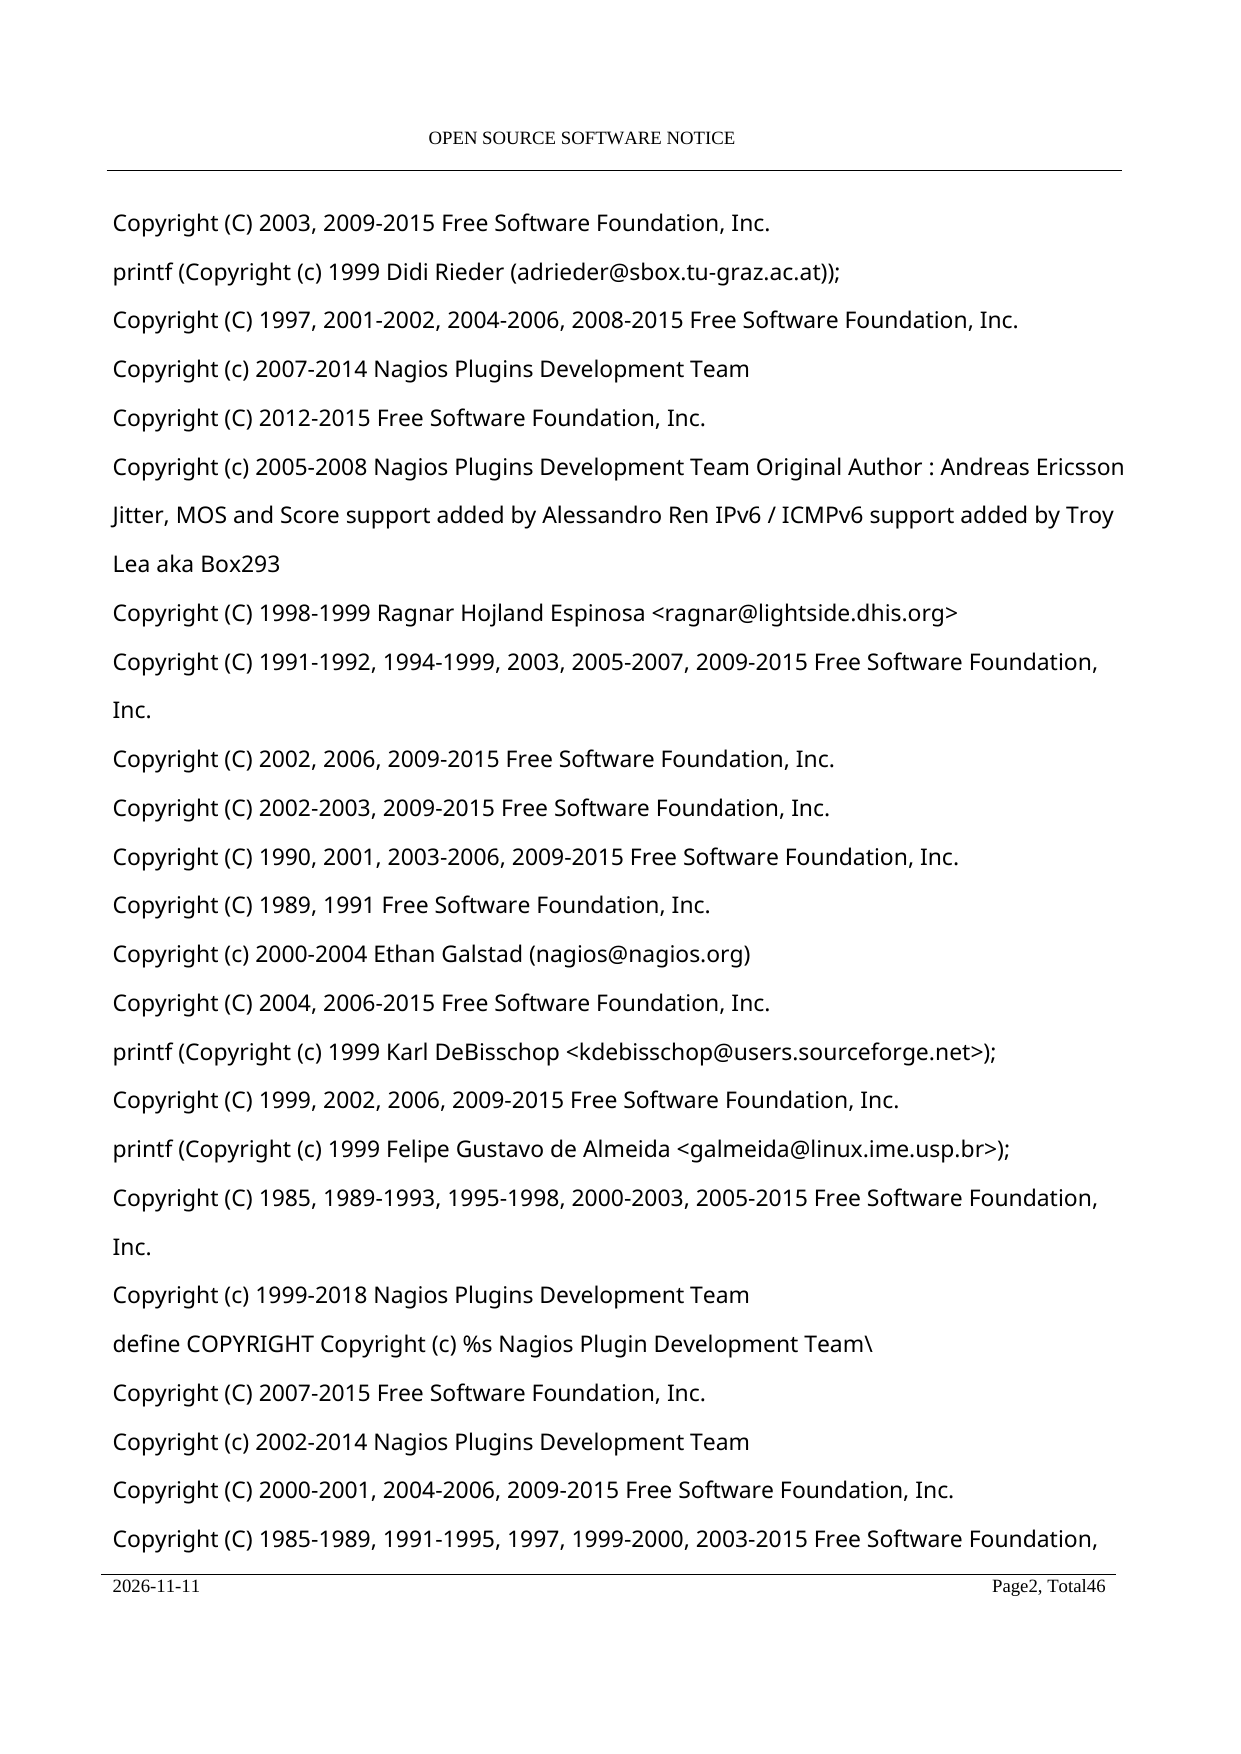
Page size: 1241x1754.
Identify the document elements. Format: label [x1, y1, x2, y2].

text [112, 206, 1128, 1555]
